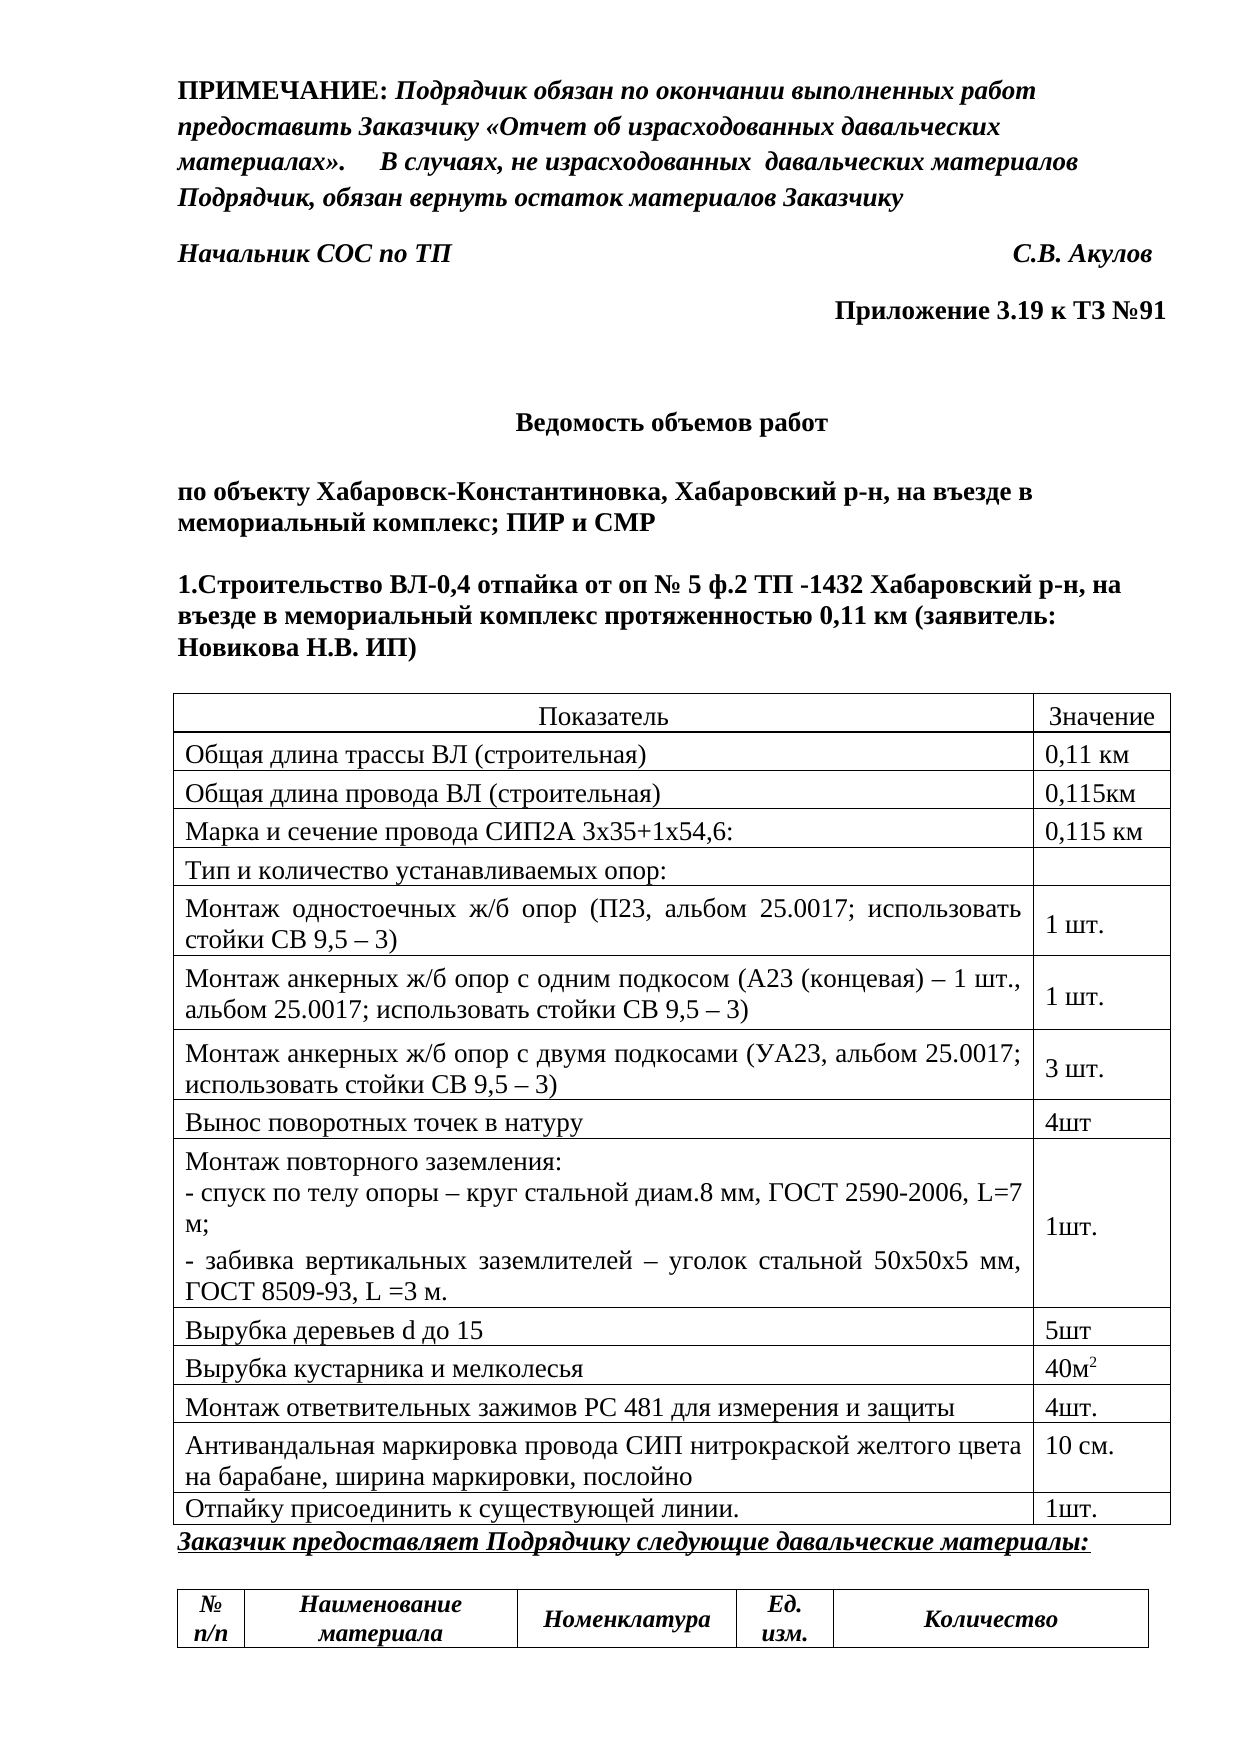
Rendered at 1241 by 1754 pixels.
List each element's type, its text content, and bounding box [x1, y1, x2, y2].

table_cell 0,11 км [1034, 733, 1170, 770]
table_cell 10 см. [1034, 1423, 1170, 1492]
text ПРИМЕЧАНИЕ: Подрядчик обязан по окончании выполненных работ предоставить Заказчику «Отчет об израсходованных давальческих материалах». В случаях, не израсходованных давальческих материалов Подрядчик, обязан вернуть остаток материалов Заказчику [177, 74, 1167, 212]
table_cell Монтаж анкерных ж/б опор с одним подкосом (А23 (концевая) – 1 шт., альбом 25.0017; использовать стойки СВ 9,5 – 3) [174, 956, 1033, 1029]
text въезде в мемориальный комплекс протяженностью 0,11 км (заявитель: [177, 599, 1167, 631]
table_cell Общая длина трассы ВЛ (строительная) [174, 733, 1033, 770]
table_cell 4шт [1034, 1100, 1170, 1137]
table_cell Монтаж повторного заземления: - спуск по телу опоры – круг стальной диам.8 мм, ГОСТ 2590-2006, L=7 м; - забивка вертикальных заземлителей – уголок стальной 50х50х5 мм, ГОСТ 8509-93, L =3 м. [174, 1139, 1033, 1307]
table_cell Вырубка деревьев d до 15 [174, 1308, 1033, 1345]
table_cell Монтаж ответвительных зажимов РС 481 для измерения и защиты [174, 1385, 1033, 1422]
table_cell [1034, 848, 1170, 885]
table_header Показатель [174, 694, 1033, 731]
table_header № п/п [178, 1590, 244, 1647]
table_cell Отпайку присоединить к существующей линии. [174, 1493, 1033, 1524]
table_cell 1шт. [1034, 1139, 1170, 1307]
text Приложение 3.19 к ТЗ №91 [177, 294, 1167, 325]
table_cell 1 шт. [1034, 956, 1170, 1029]
text Новикова Н.В. ИП) [177, 631, 1167, 662]
table_cell 5шт [1034, 1308, 1170, 1345]
table_cell Монтаж одностоечных ж/б опор (П23, альбом 25.0017; использовать стойки СВ 9,5 – 3) [174, 886, 1033, 955]
table_header Количество [834, 1590, 1148, 1647]
table_cell Общая длина провода ВЛ (строительная) [174, 771, 1033, 808]
text Заказчик предоставляет Подрядчику следующие давальческие материалы: [177, 1525, 1167, 1556]
table_cell 4шт. [1034, 1385, 1170, 1422]
table_header Ед. изм. [737, 1590, 833, 1647]
table_cell 3 шт. [1034, 1030, 1170, 1099]
table_cell Вынос поворотных точек в натуру [174, 1100, 1033, 1137]
table_cell Монтаж анкерных ж/б опор с двумя подкосами (УА23, альбом 25.0017; использовать стойки СВ 9,5 – 3) [174, 1030, 1033, 1099]
table_header Номенклатура [518, 1590, 736, 1647]
table_cell Антивандальная маркировка провода СИП нитрокраской желтого цвета на барабане, ширина маркировки, послойно [174, 1423, 1033, 1492]
text мемориальный комплекс; ПИР и СМР [177, 506, 1167, 537]
table_cell Тип и количество устанавливаемых опор: [174, 848, 1033, 885]
table_cell 0,115км [1034, 771, 1170, 808]
table_cell 1 шт. [1034, 886, 1170, 955]
table_cell Вырубка кустарника и мелколесья [174, 1346, 1033, 1383]
table_cell Марка и сечение провода СИП2А 3х35+1х54,6: [174, 809, 1033, 847]
text по объекту Хабаровск-Константиновка, Хабаровский р-н, на въезде в [177, 475, 1167, 506]
text Начальник СОС по ТП С.В. Акулов [177, 238, 1167, 269]
table_cell 0,115 км [1034, 809, 1170, 847]
text 1.Строительство ВЛ-0,4 отпайка от оп № 5 ф.2 ТП -1432 Хабаровский р-н, на [177, 568, 1167, 599]
table_cell 1шт. [1034, 1493, 1170, 1524]
table_cell 40м2 [1034, 1346, 1170, 1383]
table_header Значение [1034, 694, 1170, 731]
table_header Наименование материала [245, 1590, 517, 1647]
text Ведомость объемов работ [177, 406, 1167, 437]
